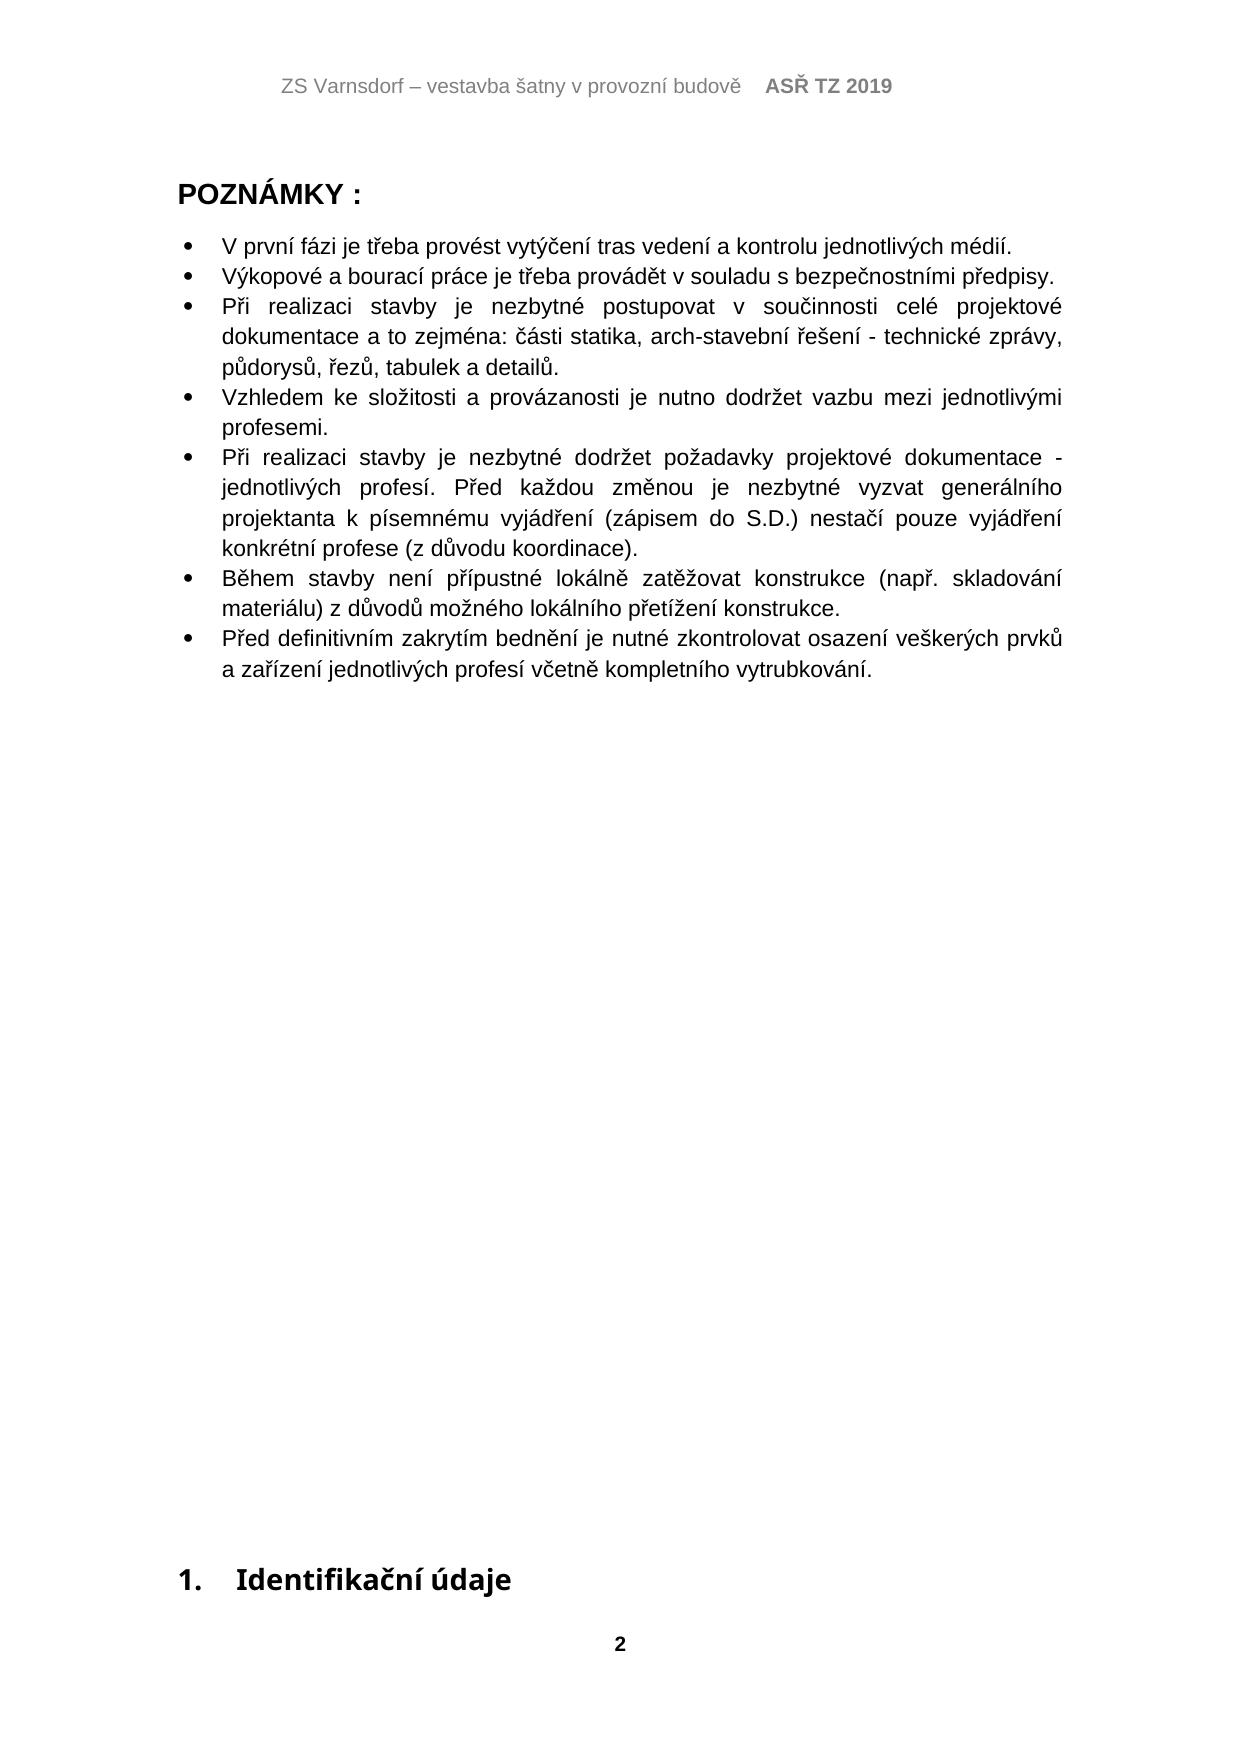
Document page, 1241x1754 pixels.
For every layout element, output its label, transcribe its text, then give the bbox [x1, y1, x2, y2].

list Při realizaci stavby je nezbytné postupovat v součinnosti celé projektové dokumentace a to zejména: části statika, arch-stavební řešení - technické zprávy, půdorysů, řezů, tabulek a detailů. [184, 293, 1063, 380]
list Během stavby není přípustné lokálně zatěžovat konstrukce (např. skladování materiálu) z důvodů možného lokálního přetížení konstrukce. [184, 565, 1063, 622]
text POZNÁMKY : [177, 177, 1063, 211]
list Při realizaci stavby je nezbytné dodržet požadavky projektové dokumentace - jednotlivých profesí. Před každou změnou je nezbytné vyzvat generálního projektanta k písemnému vyjádření (zápisem do S.D.) nestačí pouze vyjádření konkrétní profese (z důvodu koordinace). [184, 444, 1063, 561]
list V první fázi je třeba provést vytýčení tras vedení a kontrolu jednotlivých médií. [184, 233, 1063, 259]
list Vzhledem ke složitosti a provázanosti je nutno dodržet vazbu mezi jednotlivými profesemi. [184, 384, 1063, 440]
list Před definitivním zakrytím bednění je nutné zkontrolovat osazení veškerých prvků a zařízení jednotlivých profesí včetně kompletního vytrubkování. [184, 625, 1063, 682]
list Výkopové a bourací práce je třeba provádět v souladu s bezpečnostními předpisy. [184, 263, 1063, 289]
text 1. Identifikační údaje [177, 1559, 1063, 1599]
